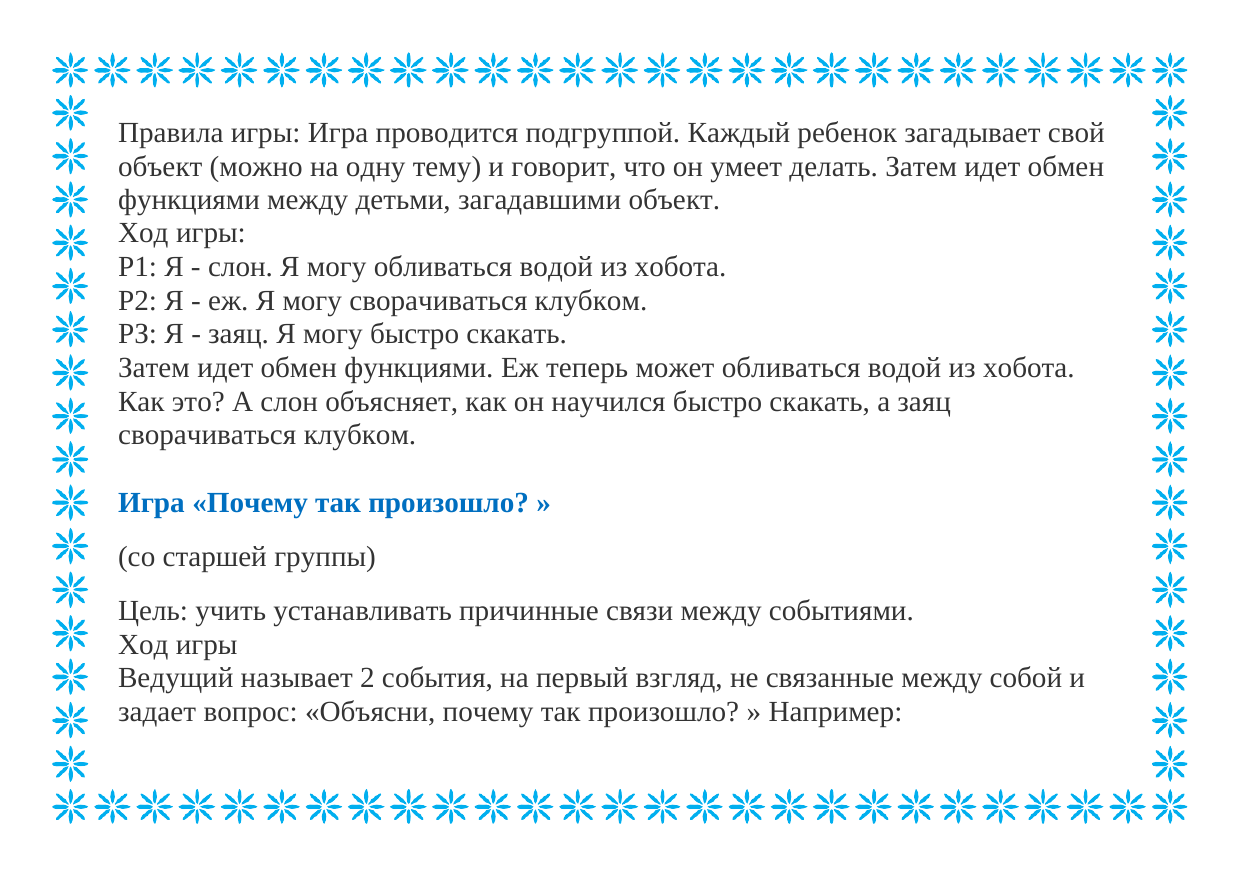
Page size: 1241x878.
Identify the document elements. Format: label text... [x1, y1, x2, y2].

picture [68, 629, 74, 637]
picture [1168, 586, 1175, 593]
picture [533, 66, 539, 75]
text РЗ: Я - заяц. Я могу быстро скакать. [118, 317, 1134, 350]
picture [153, 803, 159, 810]
picture [1167, 109, 1174, 116]
picture [999, 67, 1004, 75]
picture [1168, 803, 1174, 810]
picture [533, 804, 539, 811]
text Р1: Я - слон. Я могу обливаться водой из хобота. Р2: Я - еж. Я могу сворачиваться клубком. [118, 249, 728, 317]
picture [1167, 196, 1175, 203]
picture [491, 65, 497, 74]
text Как это? А слон объясняет, как он научился быстро скакать, а заяц сворачиваться клубком. [118, 384, 953, 451]
picture [68, 152, 74, 160]
picture [956, 67, 962, 75]
text Цель: учить устанавливать причинные связи между событиями. Ход игры [118, 593, 916, 660]
picture [491, 804, 497, 812]
text Правила игры: Игра проводится подгруппой. Каждый ребенок загадывает свой объект (можно на одну тему) и говорит, что он умеет делать. Затем идет обмен функциями между детьми, загадавшими объект. [118, 115, 1105, 216]
picture [69, 197, 76, 203]
subtitle Игра «Почему так произошло? » [118, 485, 1134, 518]
text Ход игры: [118, 216, 1134, 249]
picture [52, 52, 1188, 824]
picture [1126, 803, 1132, 810]
picture [1168, 239, 1174, 246]
picture [576, 804, 582, 811]
picture [110, 804, 116, 811]
picture [69, 109, 76, 116]
picture [322, 803, 328, 810]
picture [1168, 499, 1173, 507]
picture [68, 282, 74, 290]
text Затем идет обмен функциями. Еж теперь может обливаться водой из хобота. [118, 350, 1134, 384]
text Ведущий называет 2 события, на первый взгляд, не связанные между собой и задает вопрос: «Объясни, почему так произошло? » Например: [118, 660, 1087, 727]
picture [68, 240, 74, 247]
picture [69, 368, 74, 377]
picture [69, 760, 74, 768]
picture [1172, 52, 1188, 69]
picture [1167, 326, 1175, 333]
picture [110, 66, 116, 74]
picture [52, 809, 69, 824]
text (со старшей группы) [118, 539, 1134, 572]
picture [1168, 283, 1174, 290]
picture [1168, 455, 1173, 463]
picture [52, 52, 69, 68]
picture [1168, 673, 1174, 680]
picture [914, 804, 920, 812]
picture [68, 673, 76, 681]
picture [1172, 808, 1188, 824]
picture [69, 67, 75, 74]
picture [1167, 717, 1175, 724]
picture [914, 65, 920, 73]
